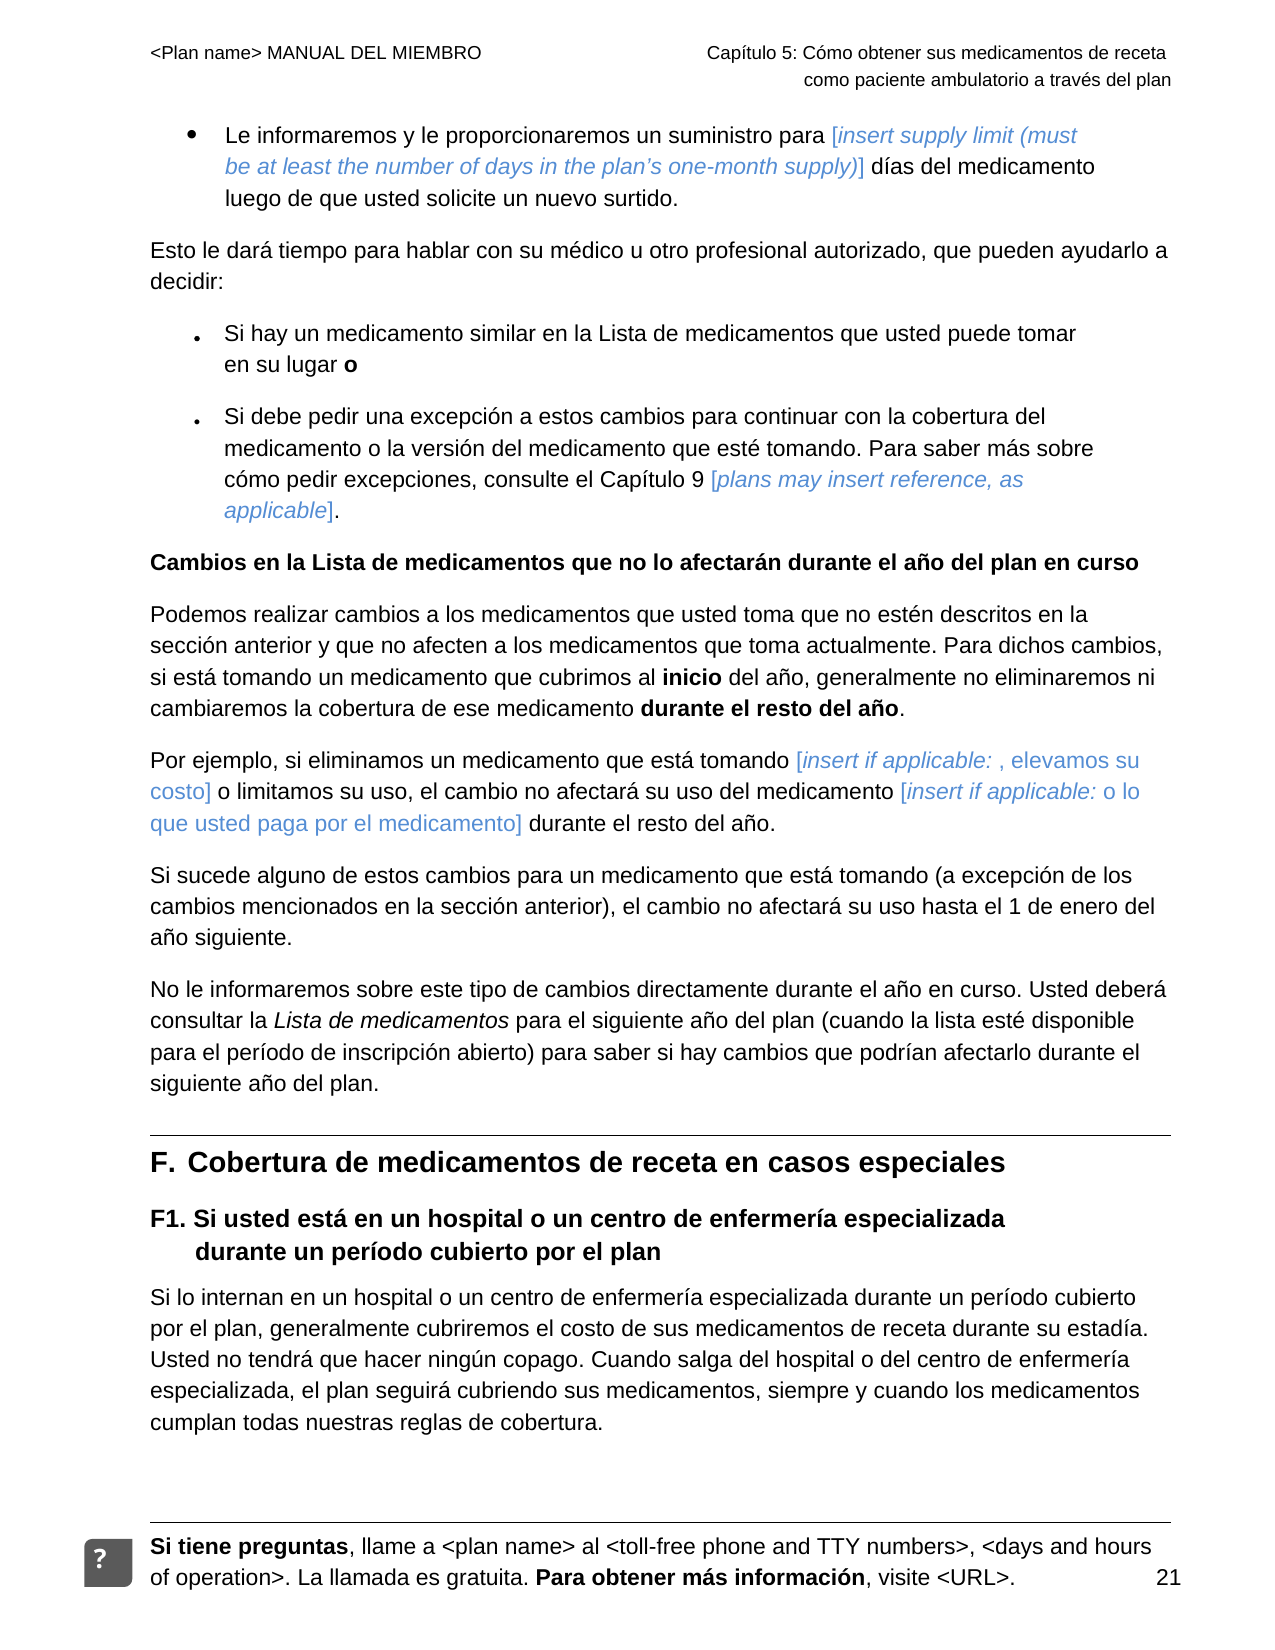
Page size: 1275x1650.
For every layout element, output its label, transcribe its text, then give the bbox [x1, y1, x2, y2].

text Por ejemplo, si eliminamos un medicamento que está tomando [insert if applicable: , elevamos su costo] o limitamos su uso, el cambio no afectará su uso del medicamento [insert if applicable: o lo que usted paga por el medicamento] durante el resto del año. [150, 743, 1171, 837]
text Si lo internan en un hospital o un centro de enfermería especializada durante un período cubierto por el plan, generalmente cubriremos el costo de sus medicamentos de receta durante su estadía. Usted no tendrá que hacer ningún copago. Cuando salga del hospital o del centro de enfermería especializada, el plan seguirá cubriendo sus medicamentos, siempre y cuando los medicamentos cumplan todas nuestras reglas de cobertura. [150, 1280, 1171, 1436]
list Si hay un medicamento similar en la Lista de medicamentos que usted puede tomar en su lugar o [194, 316, 1096, 379]
list Cambios en la Lista de medicamentos que no lo afectarán durante el año del plan en curso [150, 546, 1171, 577]
subtitle F1. Si usted está en un hospital o un centro de enfermería especializada durante un período cubierto por el plan [150, 1201, 1096, 1267]
text No le informaremos sobre este tipo de cambios directamente durante el año en curso. Usted deberá consultar la Lista de medicamentos para el siguiente año del plan (cuando la lista esté disponible para el período de inscripción abierto) para saber si hay cambios que podrían afectarlo durante el siguiente año del plan. [150, 973, 1171, 1098]
subtitle Cobertura de medicamentos de receta en casos especiales [150, 1136, 1171, 1180]
list Esto le dará tiempo para hablar con su médico u otro profesional autorizado, que pueden ayudarlo a decidir: [150, 233, 1171, 296]
list Si debe pedir una excepción a estos cambios para continuar con la cobertura del medicamento o la versión del medicamento que esté tomando. Para saber más sobre cómo pedir excepciones, consulte el Capítulo 9 [plans may insert reference, as applicable]. [194, 400, 1096, 525]
text Podemos realizar cambios a los medicamentos que usted toma que no estén descritos en la sección anterior y que no afecten a los medicamentos que toma actualmente. Para dichos cambios, si está tomando un medicamento que cubrimos al inicio del año, generalmente no eliminaremos ni cambiaremos la cobertura de ese medicamento durante el resto del año. [150, 598, 1171, 723]
list Le informaremos y le proporcionaremos un suministro para [insert supply limit (must be at least the number of days in the plan’s one-month supply)] días del medicamento luego de que usted solicite un nuevo surtido. [187, 118, 1096, 212]
text Si sucede alguno de estos cambios para un medicamento que está tomando (a excepción de los cambios mencionados en la sección anterior), el cambio no afectará su uso hasta el 1 de enero del año siguiente. [150, 858, 1171, 952]
